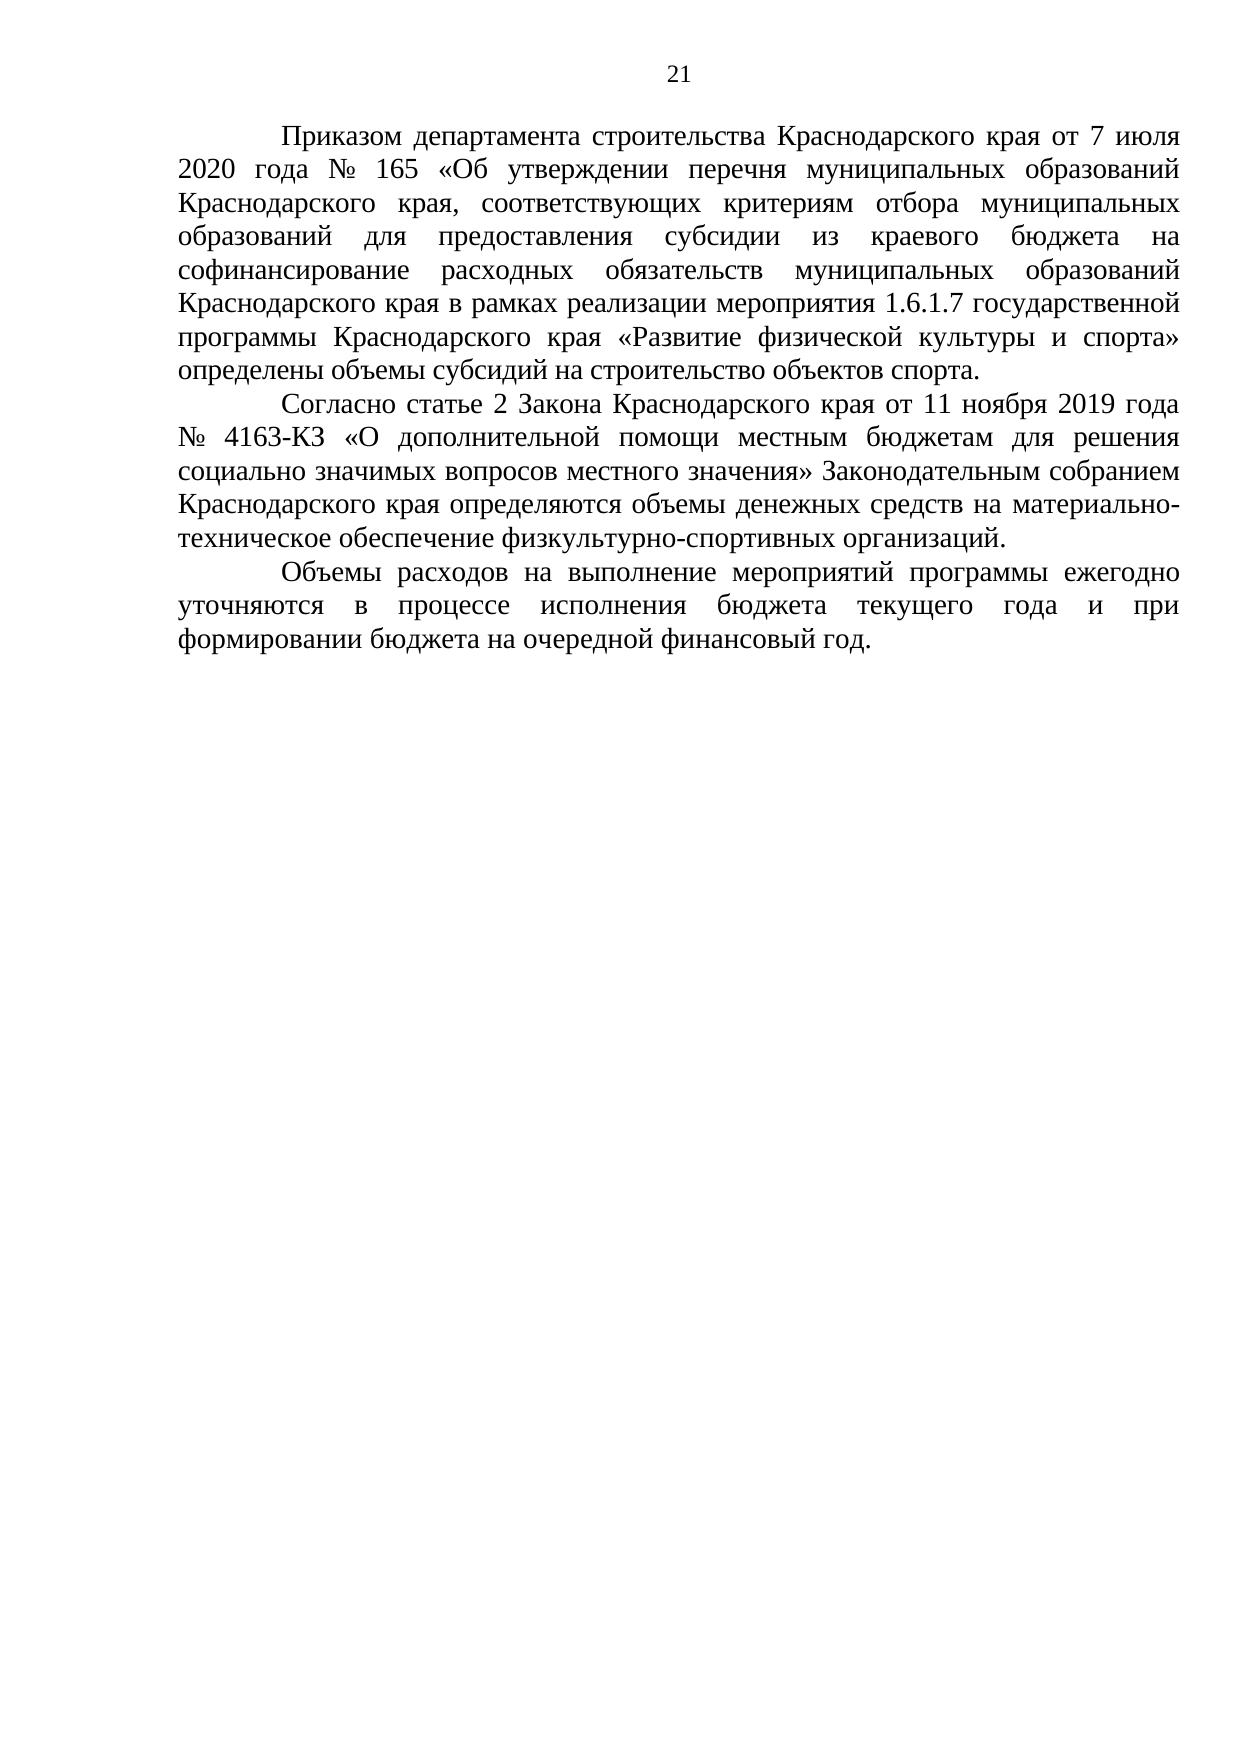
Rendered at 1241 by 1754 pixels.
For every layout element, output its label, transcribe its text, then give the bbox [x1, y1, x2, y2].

text Объемы расходов на выполнение мероприятий программы ежегодно уточняются в процессе исполнения бюджета текущего года и при формировании бюджета на очередной финансовый год. [178, 554, 1180, 655]
text Приказом департамента строительства Краснодарского края от 7 июля 2020 года № 165 «Об утверждении перечня муниципальных образований Краснодарского края, соответствующих критериям отбора муниципальных образований для предоставления субсидии из краевого бюджета на софинансирование расходных обязательств муниципальных образований Краснодарского края в рамках реализации мероприятия 1.6.1.7 государственной программы Краснодарского края «Развитие физической культуры и спорта» определены объемы субсидий на строительство объектов спорта. [178, 118, 1180, 386]
text Согласно статье 2 Закона Краснодарского края от 11 ноября 2019 года № 4163-КЗ «О дополнительной помощи местным бюджетам для решения социально значимых вопросов местного значения» Законодательным собранием Краснодарского края определяются объемы денежных средств на материально-техническое обеспечение физкультурно-спортивных организаций. [178, 386, 1180, 554]
